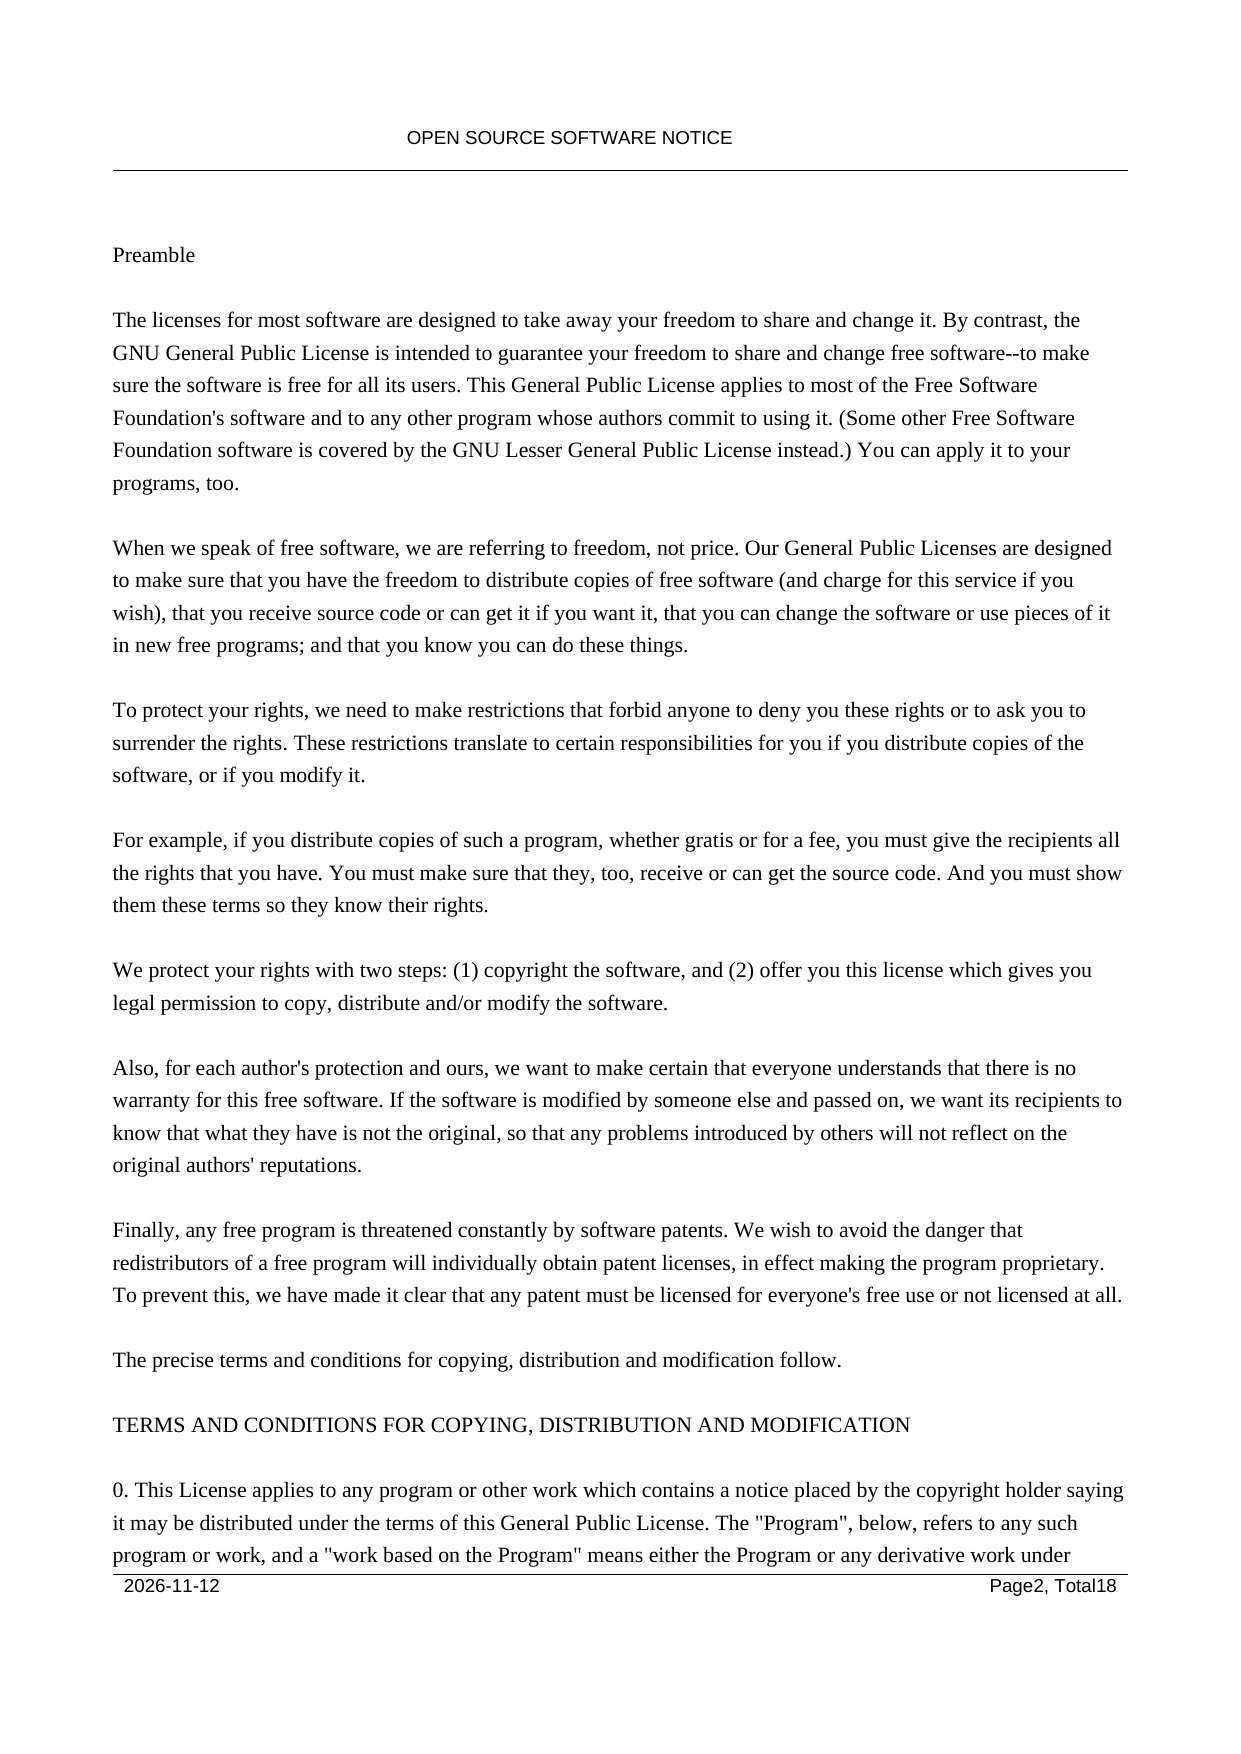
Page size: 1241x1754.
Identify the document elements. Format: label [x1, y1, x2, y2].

text [112, 206, 1128, 1571]
